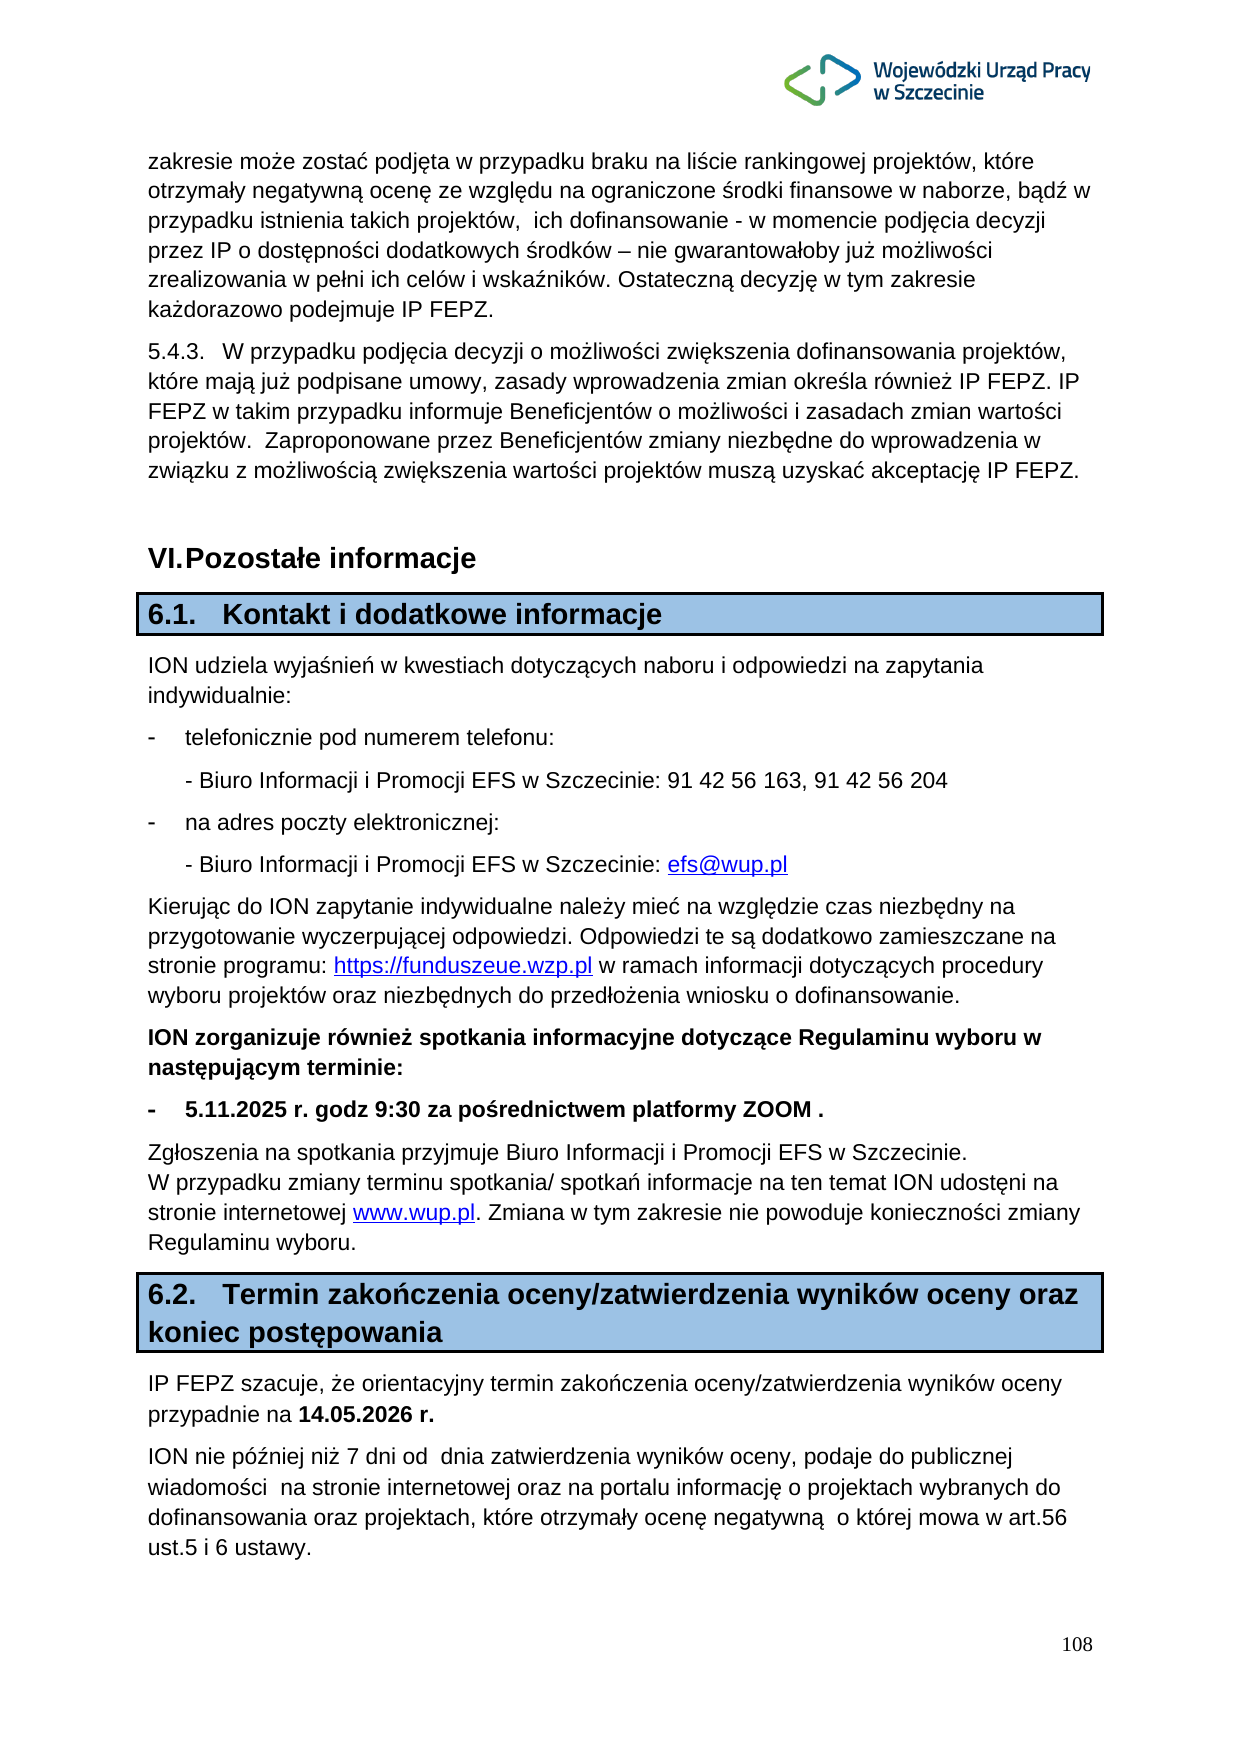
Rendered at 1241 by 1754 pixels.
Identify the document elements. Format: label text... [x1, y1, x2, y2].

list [148, 148, 1092, 322]
text ION zorganizuje również spotkania informacyjne dotyczące Regulaminu wyboru w następującym terminie: [148, 1024, 1092, 1080]
list telefonicznie pod numerem telefonu: [148, 724, 1092, 751]
text IP FEPZ szacuje, że orientacyjny termin zakończenia oceny/zatwierdzenia wyników oceny przypadnie na 14.05.2026 r. [148, 1370, 1092, 1427]
text ION nie później niż 7 dni od dnia zatwierdzenia wyników oceny, podaje do publicznej wiadomości na stronie internetowej oraz na portalu informację o projektach wybranych do dofinansowania oraz projektach, które otrzymały ocenę negatywną o której mowa w art.56 ust.5 i 6 ustawy. [148, 1443, 1092, 1560]
picture [784, 54, 1091, 106]
list 5.11.2025 r. godz 9:30 za pośrednictwem platformy ZOOM . [148, 1096, 1092, 1123]
list ION udziela wyjaśnień w kwestiach dotyczących naboru i odpowiedzi na zapytania indywidualnie: [148, 652, 1092, 708]
list na adres poczty elektronicznej: [148, 809, 1092, 835]
text - Biuro Informacji i Promocji EFS w Szczecinie: 91 42 56 163, 91 42 56 204 [185, 767, 1092, 793]
list W przypadku podjęcia decyzji o możliwości zwiększenia dofinansowania projektów, które mają już podpisane umowy, zasady wprowadzenia zmian określa również IP FEPZ. IP FEPZ w takim przypadku informuje Beneficjentów o możliwości i zasadach zmian wartości projektów. Zaproponowane przez Beneficjentów zmiany niezbędne do wprowadzenia w związku z możliwością zwiększenia wartości projektów muszą uzyskać akceptację IP FEPZ. [148, 338, 1092, 483]
text - Biuro Informacji i Promocji EFS w Szczecinie: efs@wup.pl [185, 851, 1092, 877]
text Kierując do ION zapytanie indywidualne należy mieć na względzie czas niezbędny na przygotowanie wyczerpującej odpowiedzi. Odpowiedzi te są dodatkowo zamieszczane na stronie programu: https://funduszeue.wzp.pl w ramach informacji dotyczących procedury wyboru projektów oraz niezbędnych do przedłożenia wniosku o dofinansowanie. [148, 893, 1092, 1008]
text Zgłoszenia na spotkania przyjmuje Biuro Informacji i Promocji EFS w Szczecinie. [148, 1138, 1092, 1165]
text W przypadku zmiany terminu spotkania/ spotkań informacje na ten temat ION udostęni na stronie internetowej www.wup.pl. Zmiana w tym zakresie nie powoduje konieczności zmiany Regulaminu wyboru. [148, 1169, 1092, 1255]
text Kontakt i dodatkowe informacje [139, 595, 1101, 633]
text Termin zakończenia oceny/zatwierdzenia wyników oceny oraz koniec postępowania [139, 1275, 1101, 1350]
text Pozostałe informacje [148, 541, 1092, 575]
